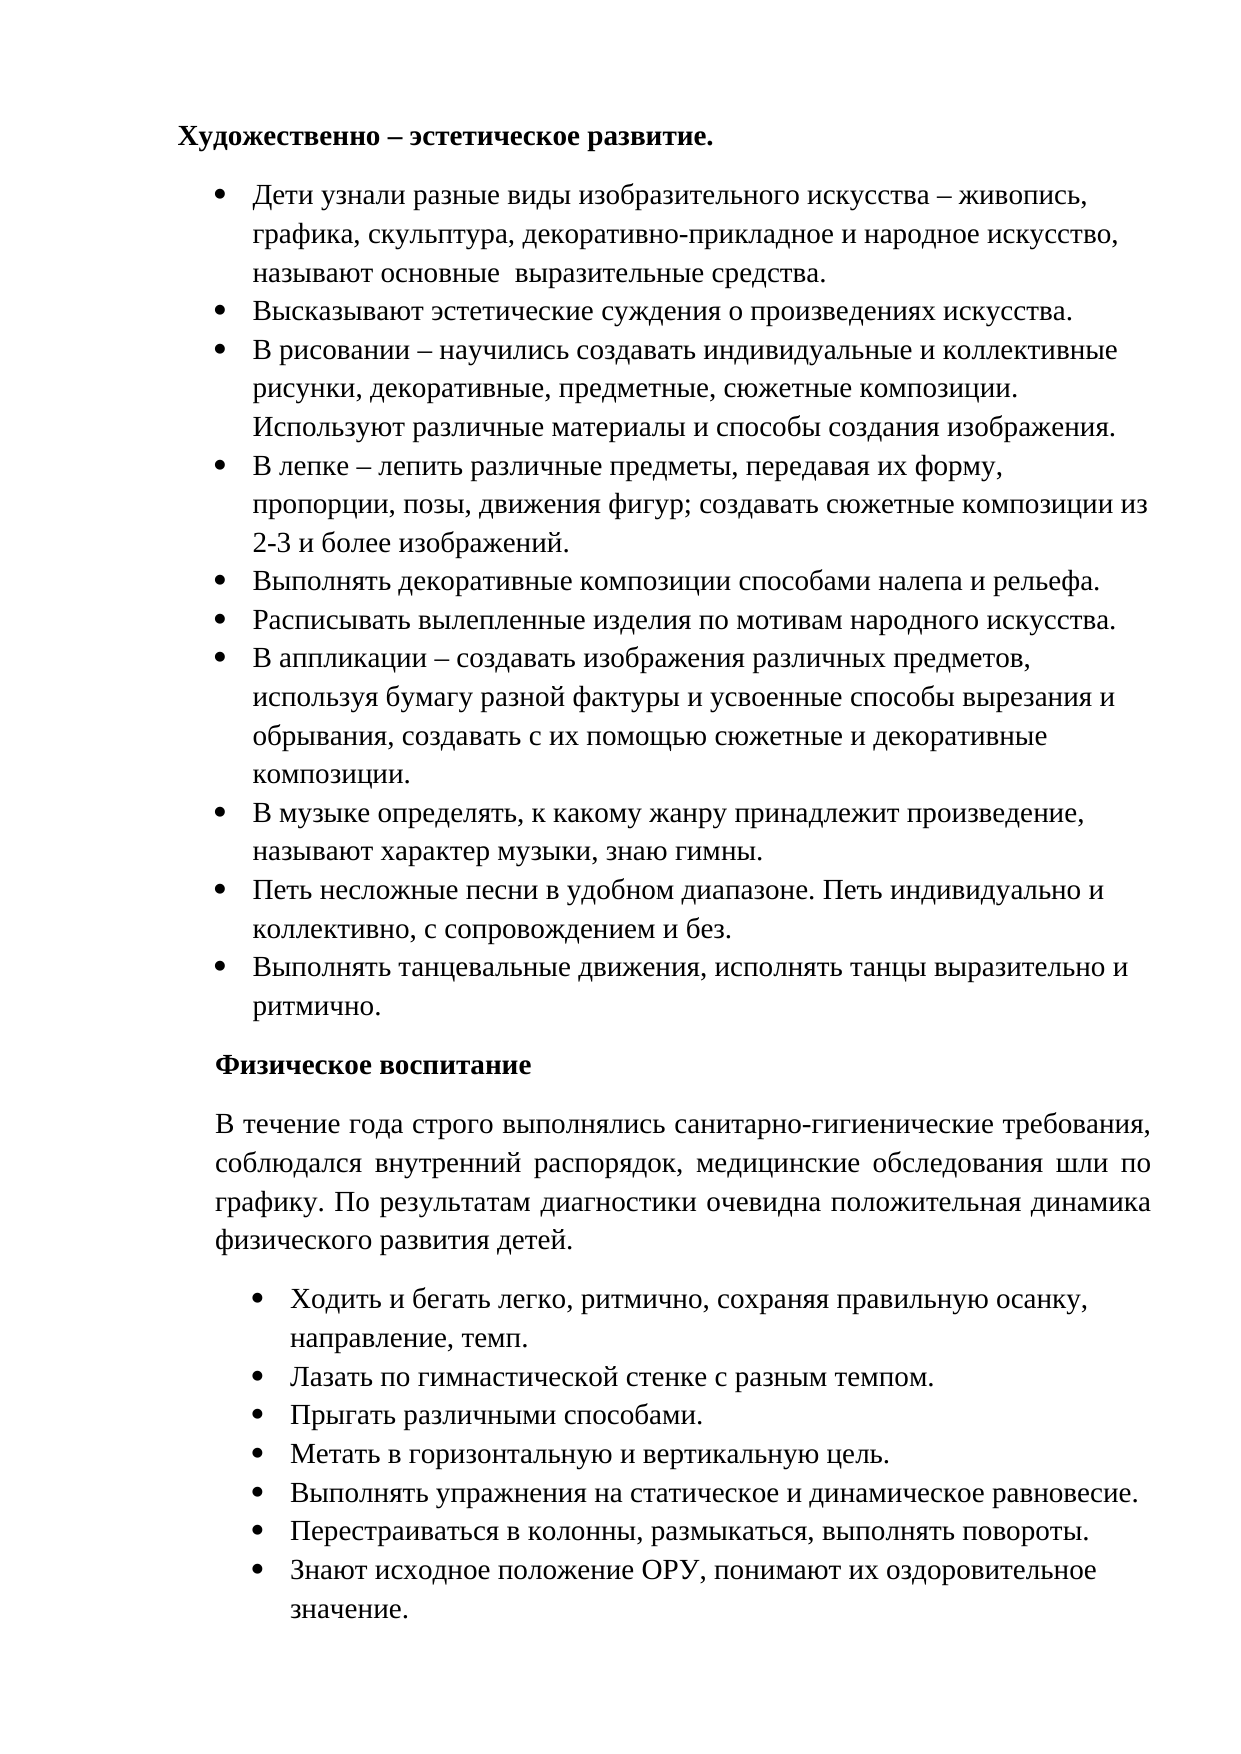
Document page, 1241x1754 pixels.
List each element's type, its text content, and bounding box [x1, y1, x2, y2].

list В рисовании – научились создавать индивидуальные и коллективные рисунки, декоративные, предметные, сюжетные композиции. Используют различные материалы и способы создания изображения. [215, 332, 1152, 443]
list Метать в горизонтальную и вертикальную цель. [252, 1436, 1152, 1470]
list Прыгать различными способами. [252, 1397, 1152, 1431]
list Высказывают эстетические суждения о произведениях искусства. [215, 293, 1152, 327]
list В аппликации – создавать изображения различных предметов, используя бумагу разной фактуры и усвоенные способы вырезания и обрывания, создавать с их помощью сюжетные и декоративные композиции. [215, 641, 1152, 790]
list Выполнять декоративные композиции способами налепа и рельефа. [215, 563, 1152, 597]
list Лазать по гимнастической стенке с разным темпом. [252, 1359, 1152, 1392]
list Выполнять упражнения на статическое и динамическое равновесие. [252, 1475, 1152, 1508]
list Дети узнали разные виды изобразительного искусства – живопись, графика, скульптура, декоративно-прикладное и народное искусство, называют основные выразительные средства. [215, 177, 1152, 288]
list Выполнять танцевальные движения, исполнять танцы выразительно и ритмично. [215, 949, 1152, 1021]
list Расписывать вылепленные изделия по мотивам народного искусства. [215, 602, 1152, 636]
list Петь несложные песни в удобном диапазоне. Петь индивидуально и коллективно, с сопровождением и без. [215, 872, 1152, 944]
text В течение года строго выполнялись санитарно-гигиенические требования, соблюдался внутренний распорядок, медицинские обследования шли по графику. По результатам диагностики очевидна положительная динамика физического развития детей. [215, 1107, 1152, 1256]
text Физическое воспитание [215, 1047, 1152, 1081]
text Художественно – эстетическое развитие. [177, 118, 1152, 152]
list В музыке определять, к какому жанру принадлежит произведение, называют характер музыки, знаю гимны. [215, 795, 1152, 867]
list Ходить и бегать легко, ритмично, сохраняя правильную осанку, направление, темп. [252, 1282, 1152, 1354]
list Знают исходное положение ОРУ, понимают их оздоровительное значение. [252, 1552, 1152, 1624]
list Перестраиваться в колонны, размыкаться, выполнять повороты. [252, 1513, 1152, 1547]
list В лепке – лепить различные предметы, передавая их форму, пропорции, позы, движения фигур; создавать сюжетные композиции из 2-3 и более изображений. [215, 448, 1152, 558]
